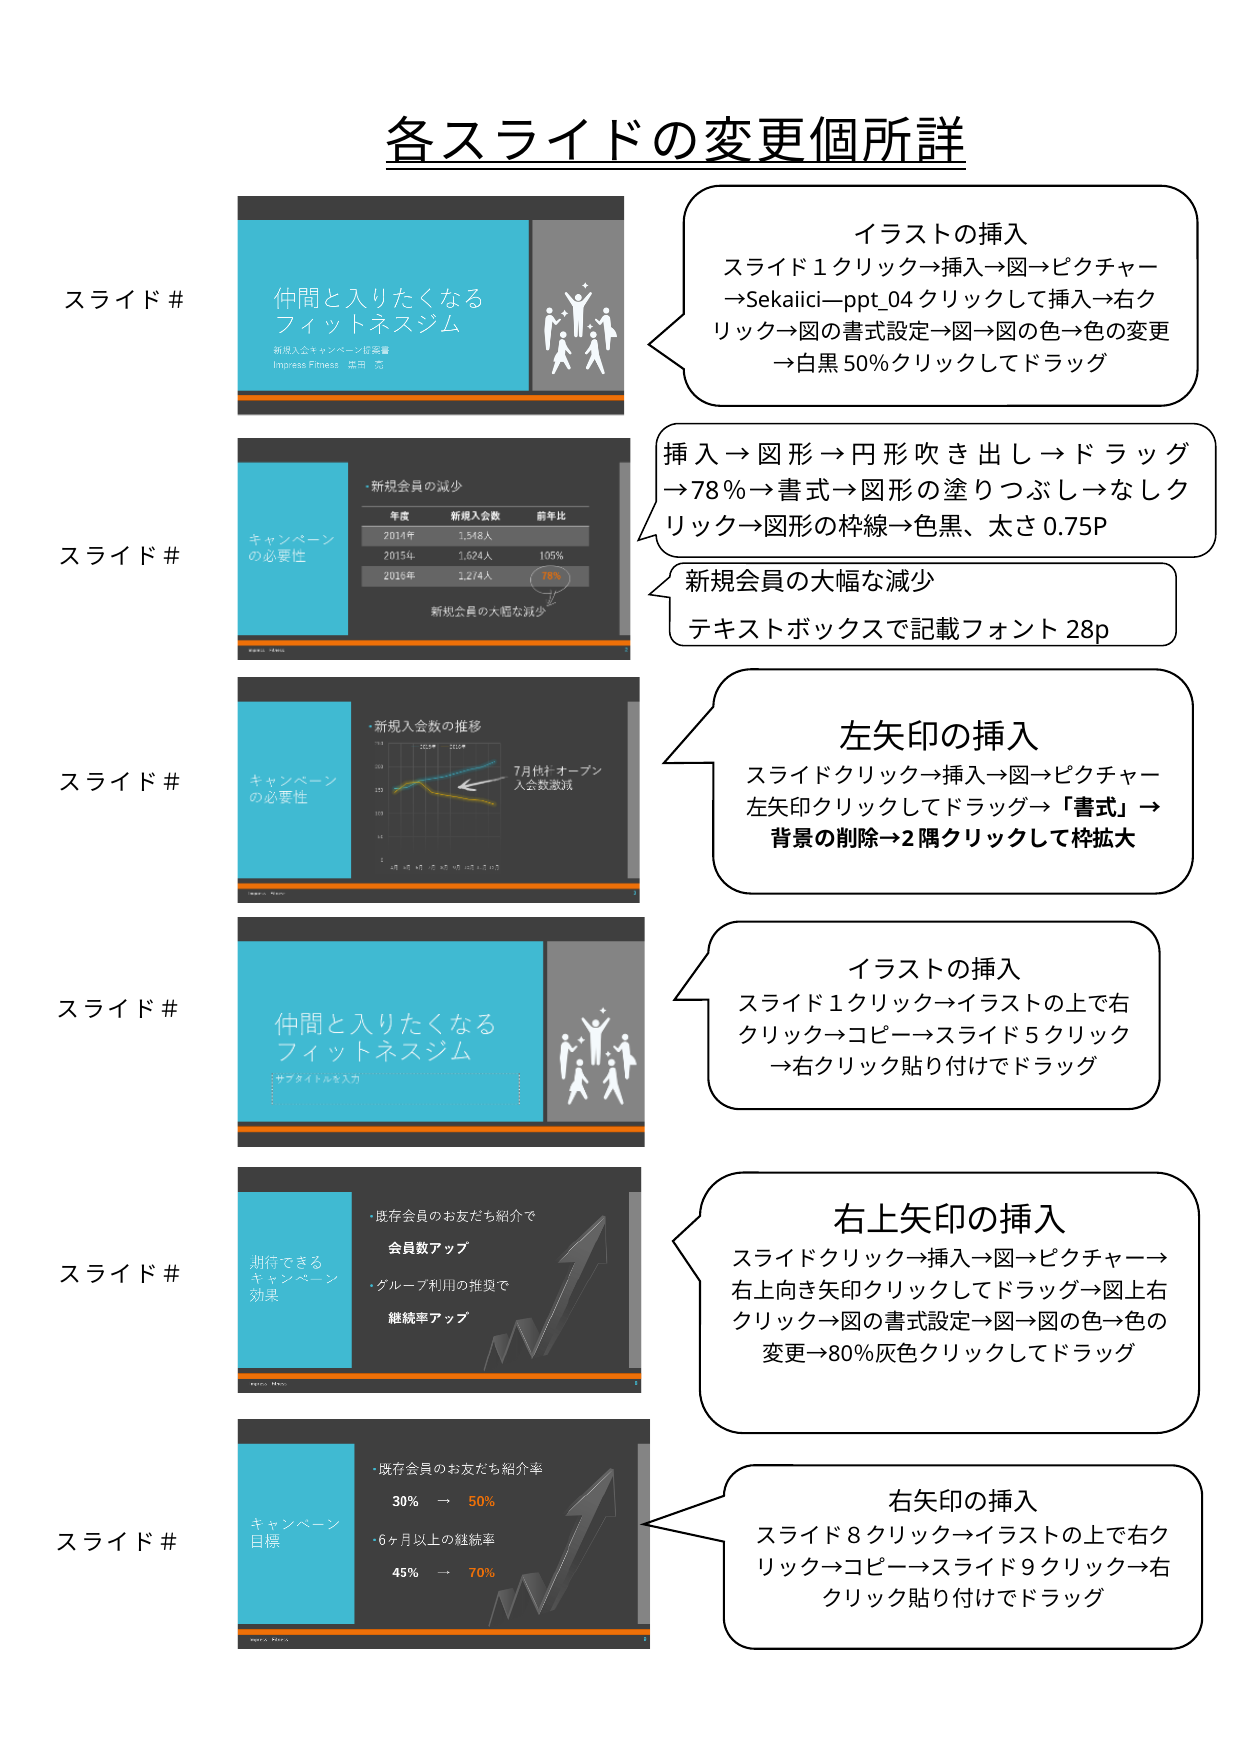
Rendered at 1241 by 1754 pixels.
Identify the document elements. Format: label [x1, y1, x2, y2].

picture [237, 438, 631, 660]
picture [237, 677, 640, 903]
picture [237, 196, 625, 416]
picture [237, 1167, 642, 1393]
picture [237, 1419, 650, 1649]
picture [237, 917, 645, 1147]
